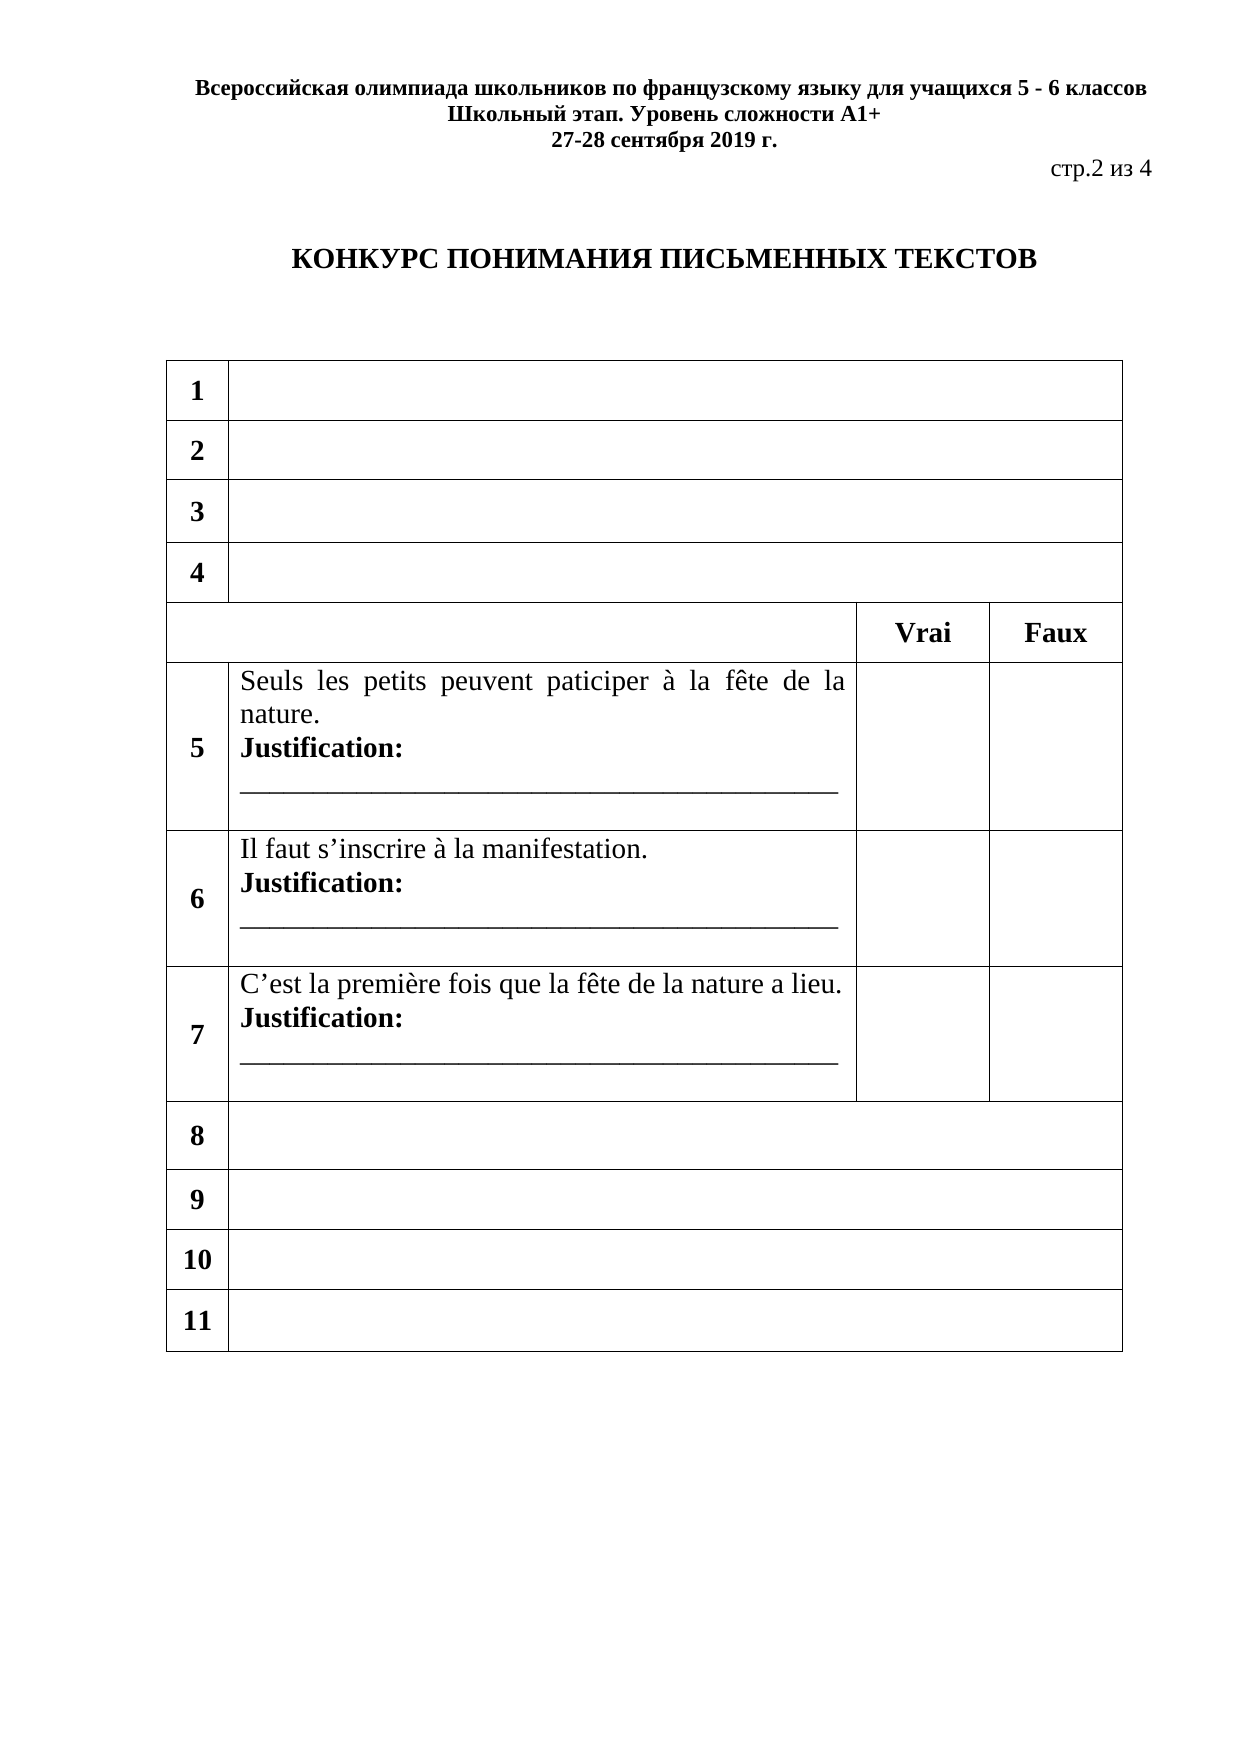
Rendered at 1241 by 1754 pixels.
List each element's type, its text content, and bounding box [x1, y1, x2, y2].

table_cell 11 [167, 1290, 228, 1351]
table_cell 10 [167, 1230, 228, 1289]
table_cell 7 [167, 967, 228, 1101]
table_cell [229, 1230, 1122, 1289]
table_cell [857, 831, 989, 966]
table_cell Il faut s’inscrire à la manifestation. Justification: _________________________________________ [229, 831, 856, 966]
table_cell 5 [167, 663, 228, 830]
table_cell [857, 967, 989, 1101]
text Конкурс понимания письменных текстов [177, 241, 1152, 274]
table_cell [229, 543, 1122, 602]
table_cell Seuls les petits peuvent paticiper à la fête de la nature. Justification: _________________________________________ [229, 663, 856, 830]
table_cell 6 [167, 831, 228, 966]
table_cell 3 [167, 480, 228, 542]
table_cell 8 [167, 1102, 228, 1169]
table_cell Vrai [857, 603, 989, 662]
table_cell Faux [990, 603, 1122, 662]
table_cell [990, 967, 1122, 1101]
table_cell [229, 1170, 1122, 1229]
table_cell 2 [167, 421, 228, 479]
table_cell C’est la première fois que la fête de la nature a lieu. Justification: _________________________________________ [229, 967, 856, 1101]
table_cell 9 [167, 1170, 228, 1229]
table_cell [229, 1102, 1122, 1169]
table_cell [990, 663, 1122, 830]
table_header [229, 361, 1122, 419]
table_cell [229, 421, 1122, 479]
table_header 1 [167, 361, 228, 419]
table_cell [229, 1290, 1122, 1351]
table_cell [229, 480, 1122, 542]
table_cell [990, 831, 1122, 966]
table_cell [857, 663, 989, 830]
table_cell 4 [167, 543, 228, 602]
table_cell [167, 603, 856, 662]
